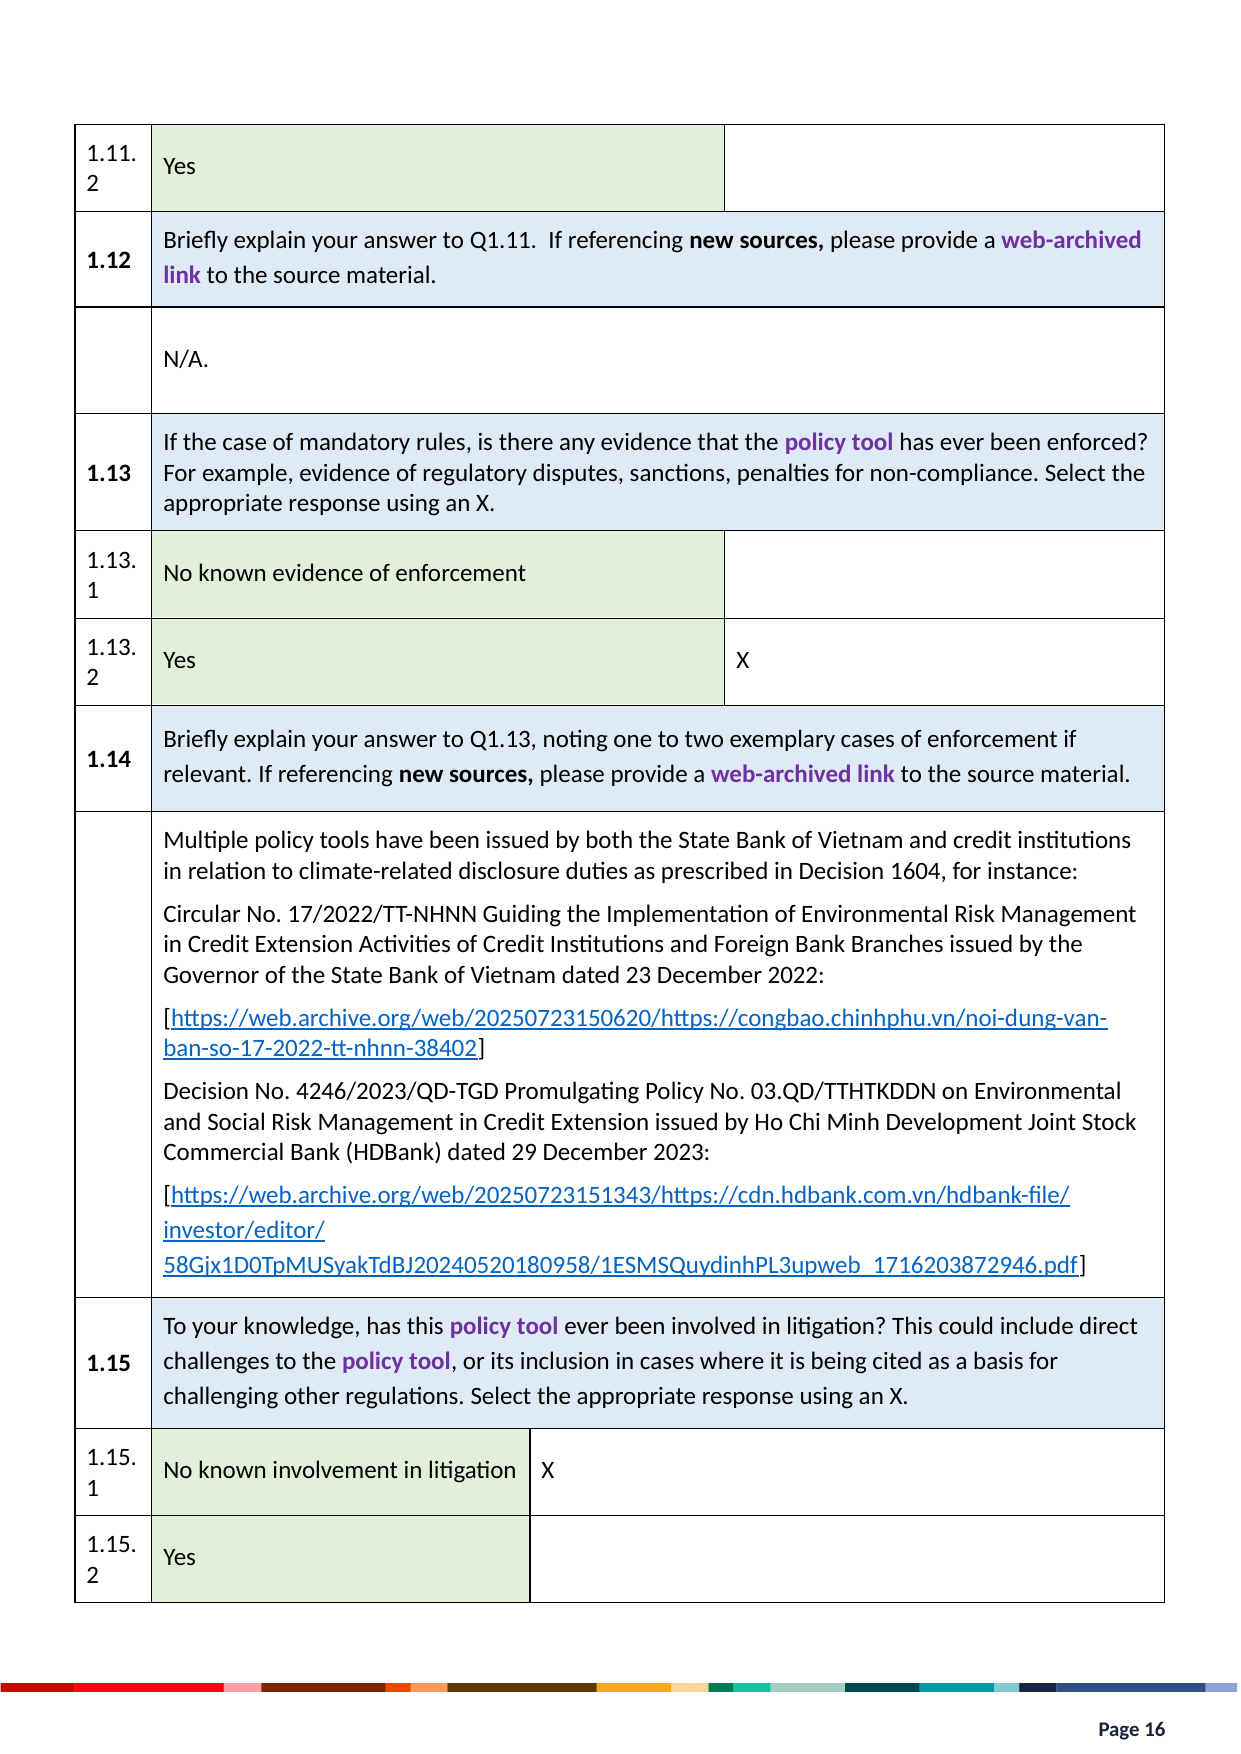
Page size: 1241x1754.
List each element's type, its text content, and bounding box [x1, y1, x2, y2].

table_cell Yes [152, 619, 724, 704]
table_cell 1.14 [76, 706, 151, 811]
table_cell To your knowledge, has this policy tool ever been involved in litigation? This could include direct challenges to the policy tool, or its inclusion in cases where it is being cited as a basis for challenging other regulations. Select the appropriate response using an X. [152, 1298, 1164, 1428]
table_cell Multiple policy tools have been issued by both the State Bank of Vietnam and credit institutions in relation to climate-related disclosure duties as prescribed in Decision 1604, for instance: Circular No. 17/2022/TT-NHNN Guiding the Implementation of Environmental Risk Management in Credit Extension Activities of Credit Institutions and Foreign Bank Branches issued by the Governor of the State Bank of Vietnam dated 23 December 2022: [https://web.archive.org/web/20250723150620/https://congbao.chinhphu.vn/noi-dung-van-ban-so-17-2022-tt-nhnn-38402] Decision No. 4246/2023/QD-TGD Promulgating Policy No. 03.QD/TTHTKDDN on Environmental and Social Risk Management in Credit Extension issued by Ho Chi Minh Development Joint Stock Commercial Bank (HDBank) dated 29 December 2023: [https://web.archive.org/web/20250723151343/https://cdn.hdbank.com.vn/hdbank-file/investor/editor/58Gjx1D0TpMUSyakTdBJ20240520180958/1ESMSQuydinhPL3upweb_1716203872946.pdf] [152, 812, 1164, 1297]
table_cell [531, 1516, 1164, 1602]
table_cell 1.13 [76, 414, 151, 530]
table_cell Yes [152, 1516, 529, 1602]
table_cell Briefly explain your answer to Q1.11. If referencing new sources, please provide a web-archived link to the source material. [152, 212, 1164, 306]
table_cell 1.13.1 [76, 531, 151, 617]
table_cell Yes [152, 125, 724, 211]
table_cell N/A. [152, 308, 1164, 413]
table_cell 1.13.2 [76, 619, 151, 704]
table_cell X [531, 1429, 1164, 1515]
table_cell Briefly explain your answer to Q1.13, noting one to two exemplary cases of enforcement if relevant. If referencing new sources, please provide a web-archived link to the source material. [152, 706, 1164, 811]
table_cell 1.15.1 [76, 1429, 151, 1515]
table_cell 1.15.2 [76, 1516, 151, 1602]
table_cell X [725, 619, 1164, 704]
table_cell 1.11.2 [76, 125, 151, 211]
table_cell 1.15 [76, 1298, 151, 1428]
picture [0, 1683, 1236, 1692]
table_cell [725, 125, 1164, 211]
table_cell [725, 531, 1164, 617]
table_cell No known evidence of enforcement [152, 531, 724, 617]
table_cell No known involvement in litigation [152, 1429, 529, 1515]
table_cell 1.12 [76, 212, 151, 306]
table_cell If the case of mandatory rules, is there any evidence that the policy tool has ever been enforced? For example, evidence of regulatory disputes, sanctions, penalties for non-compliance. Select the appropriate response using an X. [152, 414, 1164, 530]
table_cell [76, 308, 151, 413]
table_cell [76, 812, 151, 1297]
